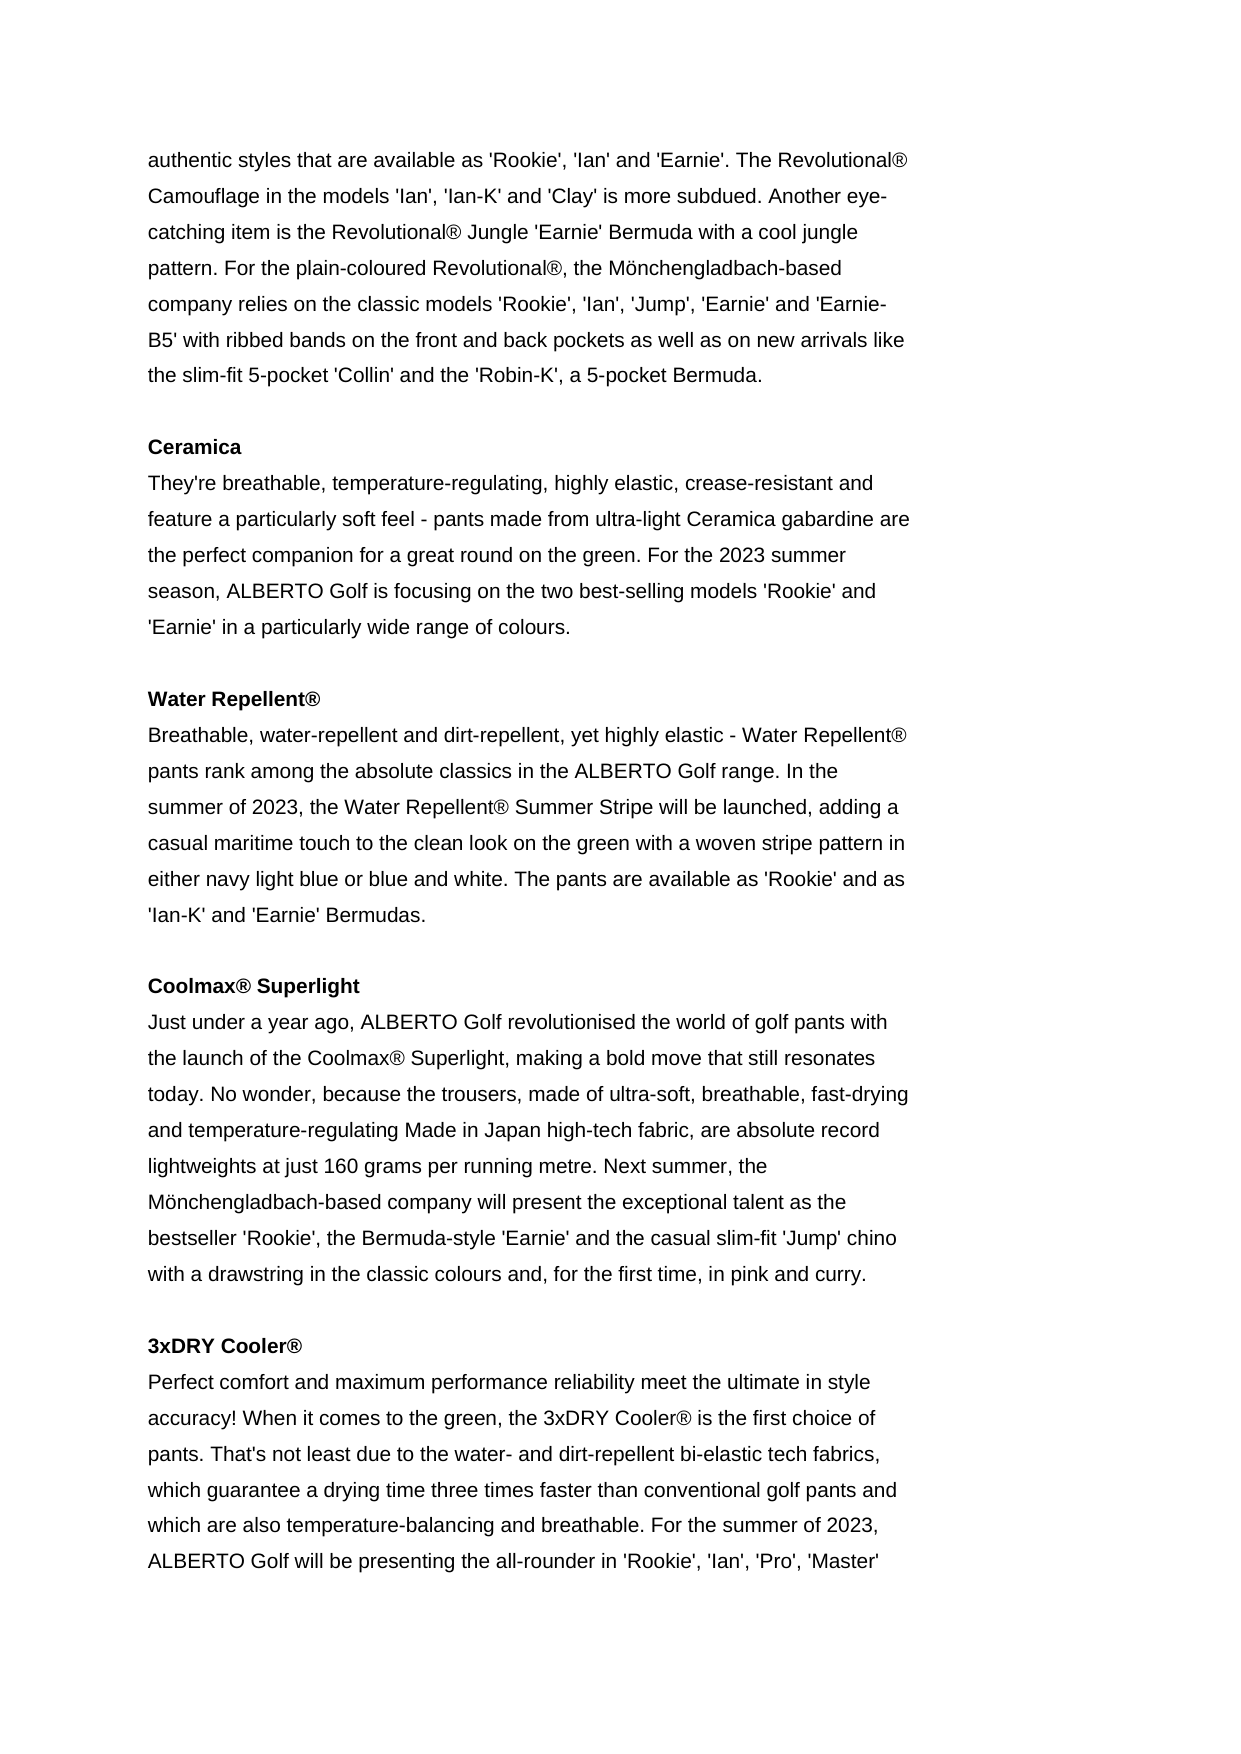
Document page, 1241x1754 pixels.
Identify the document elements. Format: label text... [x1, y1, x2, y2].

text Ceramica [148, 435, 916, 459]
text Coolmax® Superlight [148, 974, 916, 998]
text Just under a year ago, ALBERTO Golf revolutionised the world of golf pants with the launch of the Coolmax® Superlight, making a bold move that still resonates today. No wonder, because the trousers, made of ultra-soft, breathable, fast-drying and temperature-regulating Made in Japan high-tech fabric, are absolute record lightweights at just 160 grams per running metre. Next summer, the Mönchengladbach-based company will present the exceptional talent as the bestseller 'Rookie', the Bermuda-style 'Earnie' and the casual slim-fit 'Jump' chino with a drawstring in the classic colours and, for the first time, in pink and curry. [148, 1010, 916, 1286]
text 3xDRY Cooler® [148, 1334, 916, 1358]
text Breathable, water-repellent and dirt-repellent, yet highly elastic - Water Repellent® pants rank among the absolute classics in the ALBERTO Golf range. In the summer of 2023, the Water Repellent® Summer Stripe will be launched, adding a casual maritime touch to the clean look on the green with a woven stripe pattern in either navy light blue or blue and white. The pants are available as 'Rookie' and as 'Ian-K' and 'Earnie' Bermudas. [148, 723, 916, 926]
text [148, 1369, 916, 1573]
text They're breathable, temperature-regulating, highly elastic, crease-resistant and feature a particularly soft feel - pants made from ultra-light Ceramica gabardine are the perfect companion for a great round on the green. For the 2023 summer season, ALBERTO Golf is focusing on the two best-selling models 'Rookie' and 'Earnie' in a particularly wide range of colours. [148, 471, 916, 639]
text Water Repellent® [148, 687, 916, 711]
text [148, 148, 916, 387]
